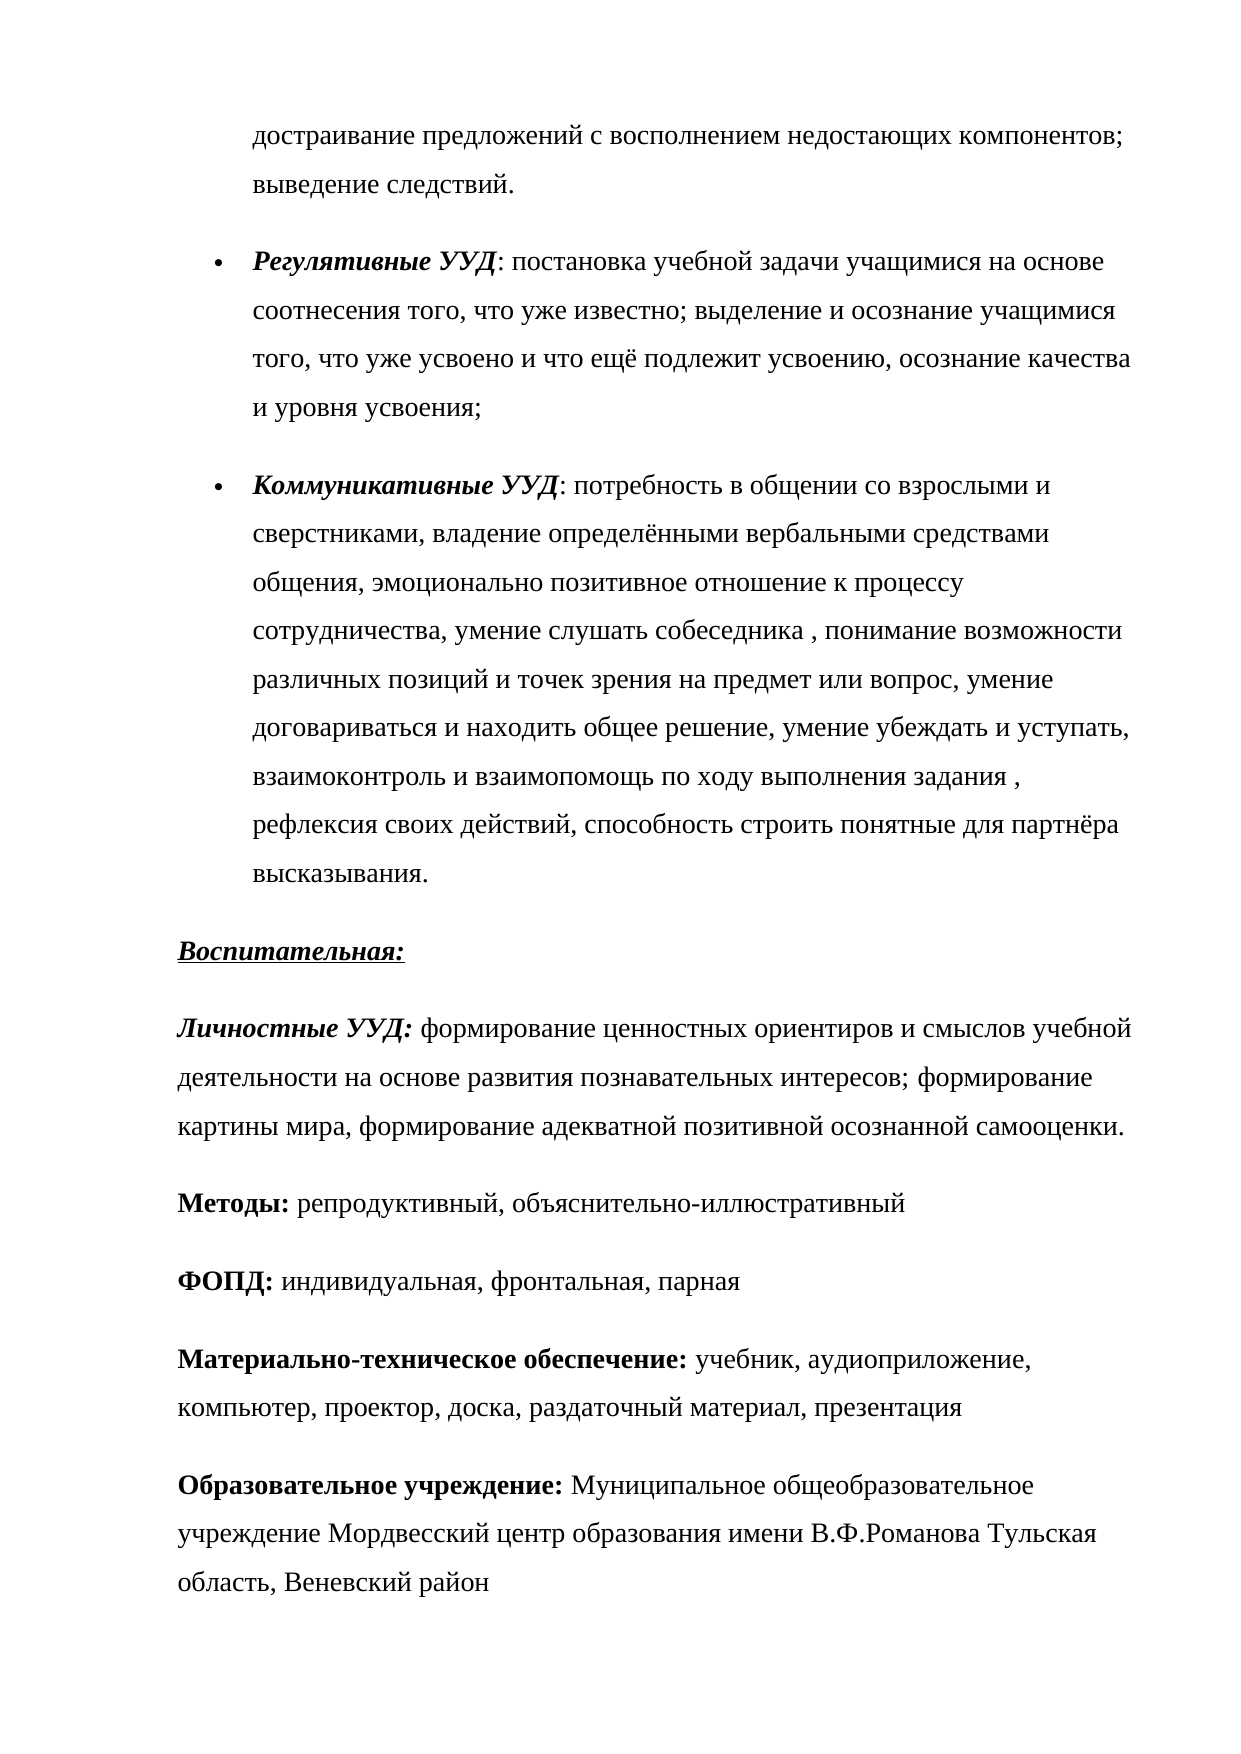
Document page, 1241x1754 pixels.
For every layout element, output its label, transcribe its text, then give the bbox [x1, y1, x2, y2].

text Материально-техническое обеспечение: учебник, аудиоприложение, компьютер, проектор, доска, раздаточный материал, презентация [177, 1342, 1152, 1423]
list Регулятивные УУД: постановка учебной задачи учащимися на основе соотнесения того, что уже известно; выделение и осознание учащимися того, что уже усвоено и что ещё подлежит усвоению, осознание качества и уровня усвоения; [215, 244, 1152, 422]
list Коммуникативные УУД: потребность в общении со взрослыми и сверстниками, владение определёнными вербальными средствами общения, эмоционально позитивное отношение к процессу сотрудничества, умение слушать собеседника , понимание возможности различных позиций и точек зрения на предмет или вопрос, умение договариваться и находить общее решение, умение убеждать и уступать, взаимоконтроль и взаимопомощь по ходу выполнения задания , рефлексия своих действий, способность строить понятные для партнёра высказывания. [215, 468, 1152, 888]
text Воспитательная: [177, 934, 1152, 966]
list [215, 118, 1152, 199]
text Образовательное учреждение: Муниципальное общеобразовательное учреждение Мордвесский центр образования имени В.Ф.Романова Тульская область, Веневский район [177, 1468, 1152, 1597]
text ФОПД: индивидуальная, фронтальная, парная [177, 1264, 1152, 1296]
text Методы: репродуктивный, объяснительно-иллюстративный [177, 1186, 1152, 1219]
text Личностные УУД: формирование ценностных ориентиров и смыслов учебной деятельности на основе развития познавательных интересов; формирование картины мира, формирование адекватной позитивной осознанной самооценки. [177, 1011, 1152, 1141]
